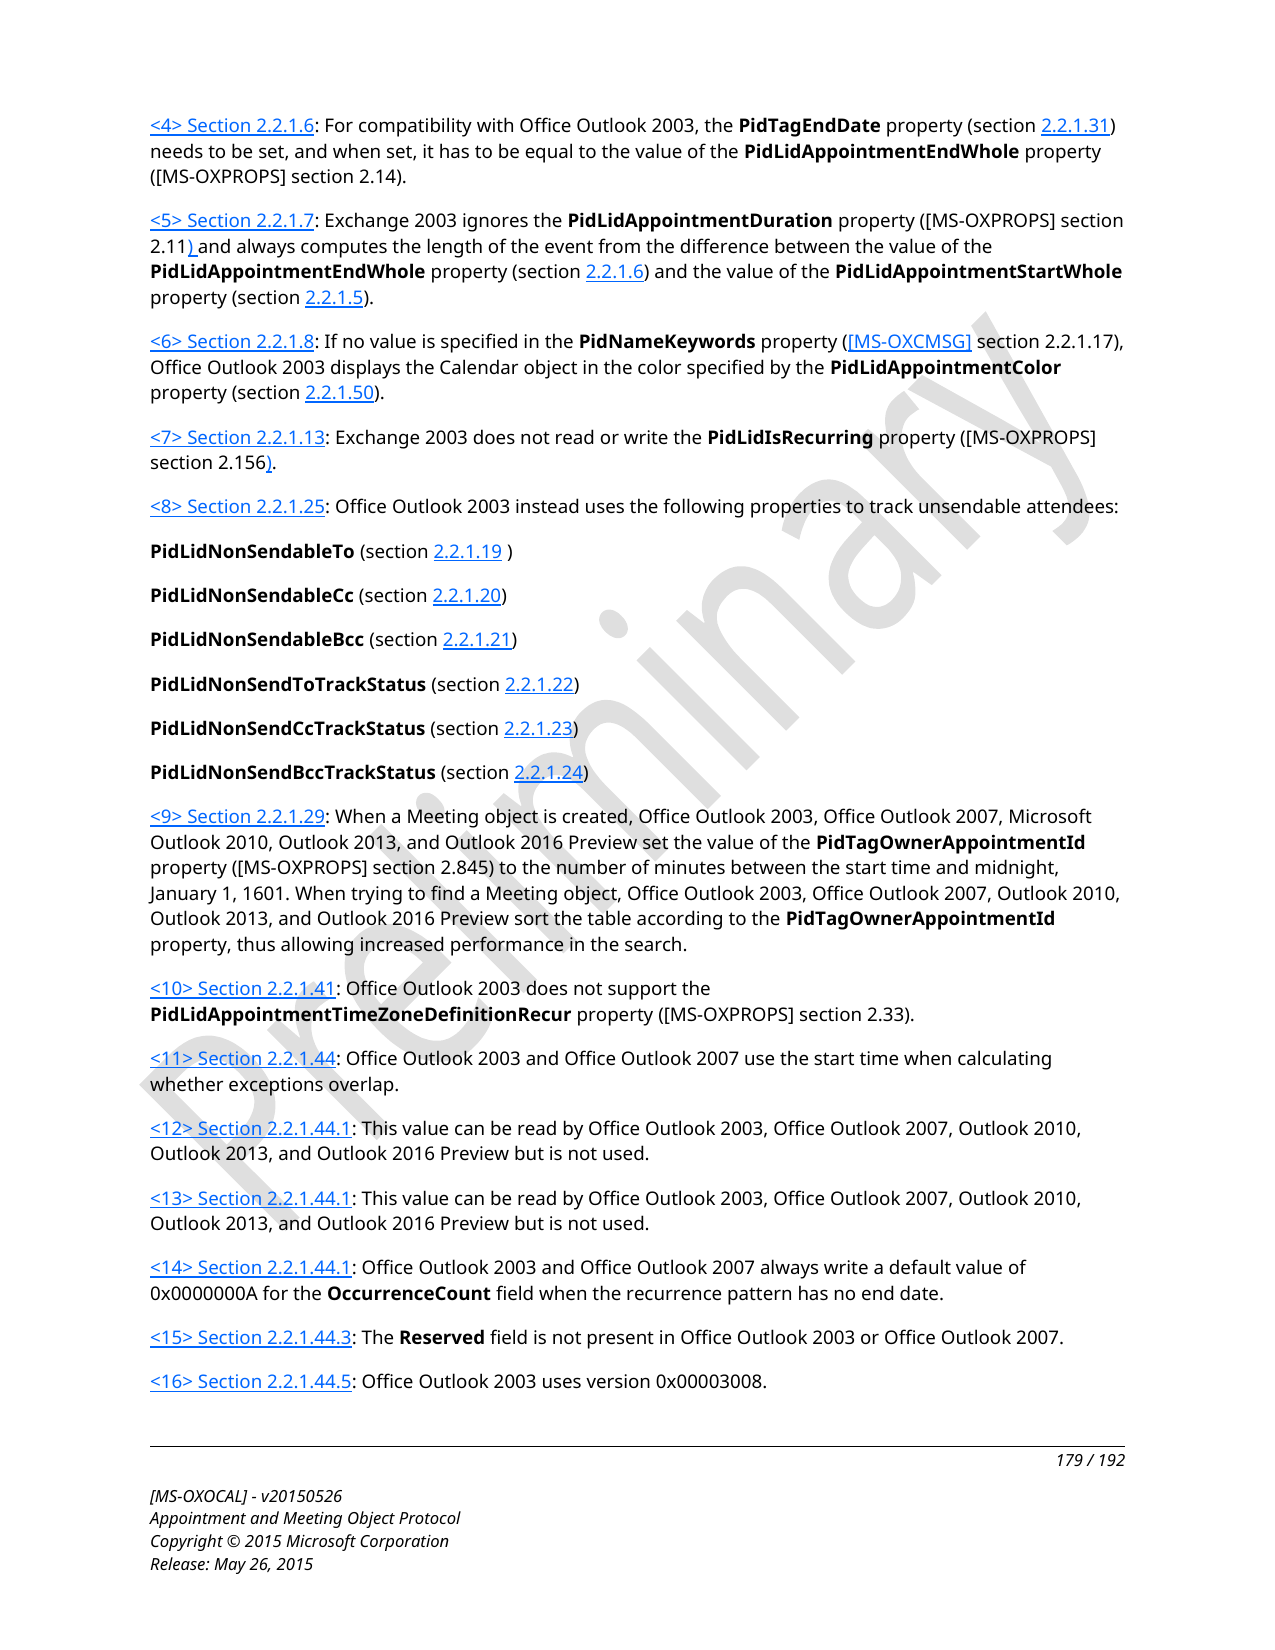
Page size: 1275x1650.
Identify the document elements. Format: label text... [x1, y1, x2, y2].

text <11> Section 2.2.1.44: Office Outlook 2003 and Office Outlook 2007 use the start time when calculating whether exceptions overlap. [150, 1045, 1125, 1096]
text <13> Section 2.2.1.44.1: This value can be read by Office Outlook 2003, Office Outlook 2007, Outlook 2010, Outlook 2013, and Outlook 2016 Preview but is not used. [150, 1185, 1125, 1236]
text <9> Section 2.2.1.29: When a Meeting object is created, Office Outlook 2003, Office Outlook 2007, Microsoft Outlook 2010, Outlook 2013, and Outlook 2016 Preview set the value of the PidTagOwnerAppointmentId property ([MS-OXPROPS] section 2.845) to the number of minutes between the start time and midnight, January 1, 1601. When trying to find a Meeting object, Office Outlook 2003, Office Outlook 2007, Outlook 2010, Outlook 2013, and Outlook 2016 Preview sort the table according to the PidTagOwnerAppointmentId property, thus allowing increased performance in the search. [150, 804, 1125, 957]
text PidLidNonSendCcTrackStatus (section 2.2.1.23) [150, 715, 1125, 741]
text <14> Section 2.2.1.44.1: Office Outlook 2003 and Office Outlook 2007 always write a default value of 0x0000000A for the OccurrenceCount field when the recurrence pattern has no end date. [150, 1255, 1125, 1306]
text PidLidNonSendableBcc (section 2.2.1.21) [150, 627, 1125, 652]
text <12> Section 2.2.1.44.1: This value can be read by Office Outlook 2003, Office Outlook 2007, Outlook 2010, Outlook 2013, and Outlook 2016 Preview but is not used. [150, 1115, 1125, 1166]
text <16> Section 2.2.1.44.5: Office Outlook 2003 uses version 0x00003008. [150, 1369, 1125, 1394]
text <4> Section 2.2.1.6: For compatibility with Office Outlook 2003, the PidTagEndDate property (section 2.2.1.31) needs to be set, and when set, it has to be equal to the value of the PidLidAppointmentEndWhole property ([MS-OXPROPS] section 2.14). [150, 112, 1125, 189]
text <5> Section 2.2.1.7: Exchange 2003 ignores the PidLidAppointmentDuration property ([MS-OXPROPS] section 2.11) and always computes the length of the event from the difference between the value of the PidLidAppointmentEndWhole property (section 2.2.1.6) and the value of the PidLidAppointmentStartWhole property (section 2.2.1.5). [150, 208, 1125, 310]
text <6> Section 2.2.1.8: If no value is specified in the PidNameKeywords property ([MS-OXCMSG] section 2.2.1.17), Office Outlook 2003 displays the Calendar object in the color specified by the PidLidAppointmentColor property (section 2.2.1.50). [150, 329, 1125, 405]
text <10> Section 2.2.1.41: Office Outlook 2003 does not support the PidLidAppointmentTimeZoneDefinitionRecur property ([MS-OXPROPS] section 2.33). [150, 976, 1125, 1027]
text PidLidNonSendBccTrackStatus (section 2.2.1.24) [150, 759, 1125, 785]
text <8> Section 2.2.1.25: Office Outlook 2003 instead uses the following properties to track unsendable attendees: [150, 494, 1125, 519]
text <15> Section 2.2.1.44.3: The Reserved field is not present in Office Outlook 2003 or Office Outlook 2007. [150, 1324, 1125, 1350]
text PidLidNonSendableCc (section 2.2.1.20) [150, 582, 1125, 608]
text <7> Section 2.2.1.13: Exchange 2003 does not read or write the PidLidIsRecurring property ([MS-OXPROPS] section 2.156). [150, 424, 1125, 475]
text PidLidNonSendableTo (section 2.2.1.19 ) [150, 538, 1125, 563]
text PidLidNonSendToTrackStatus (section 2.2.1.22) [150, 671, 1125, 696]
